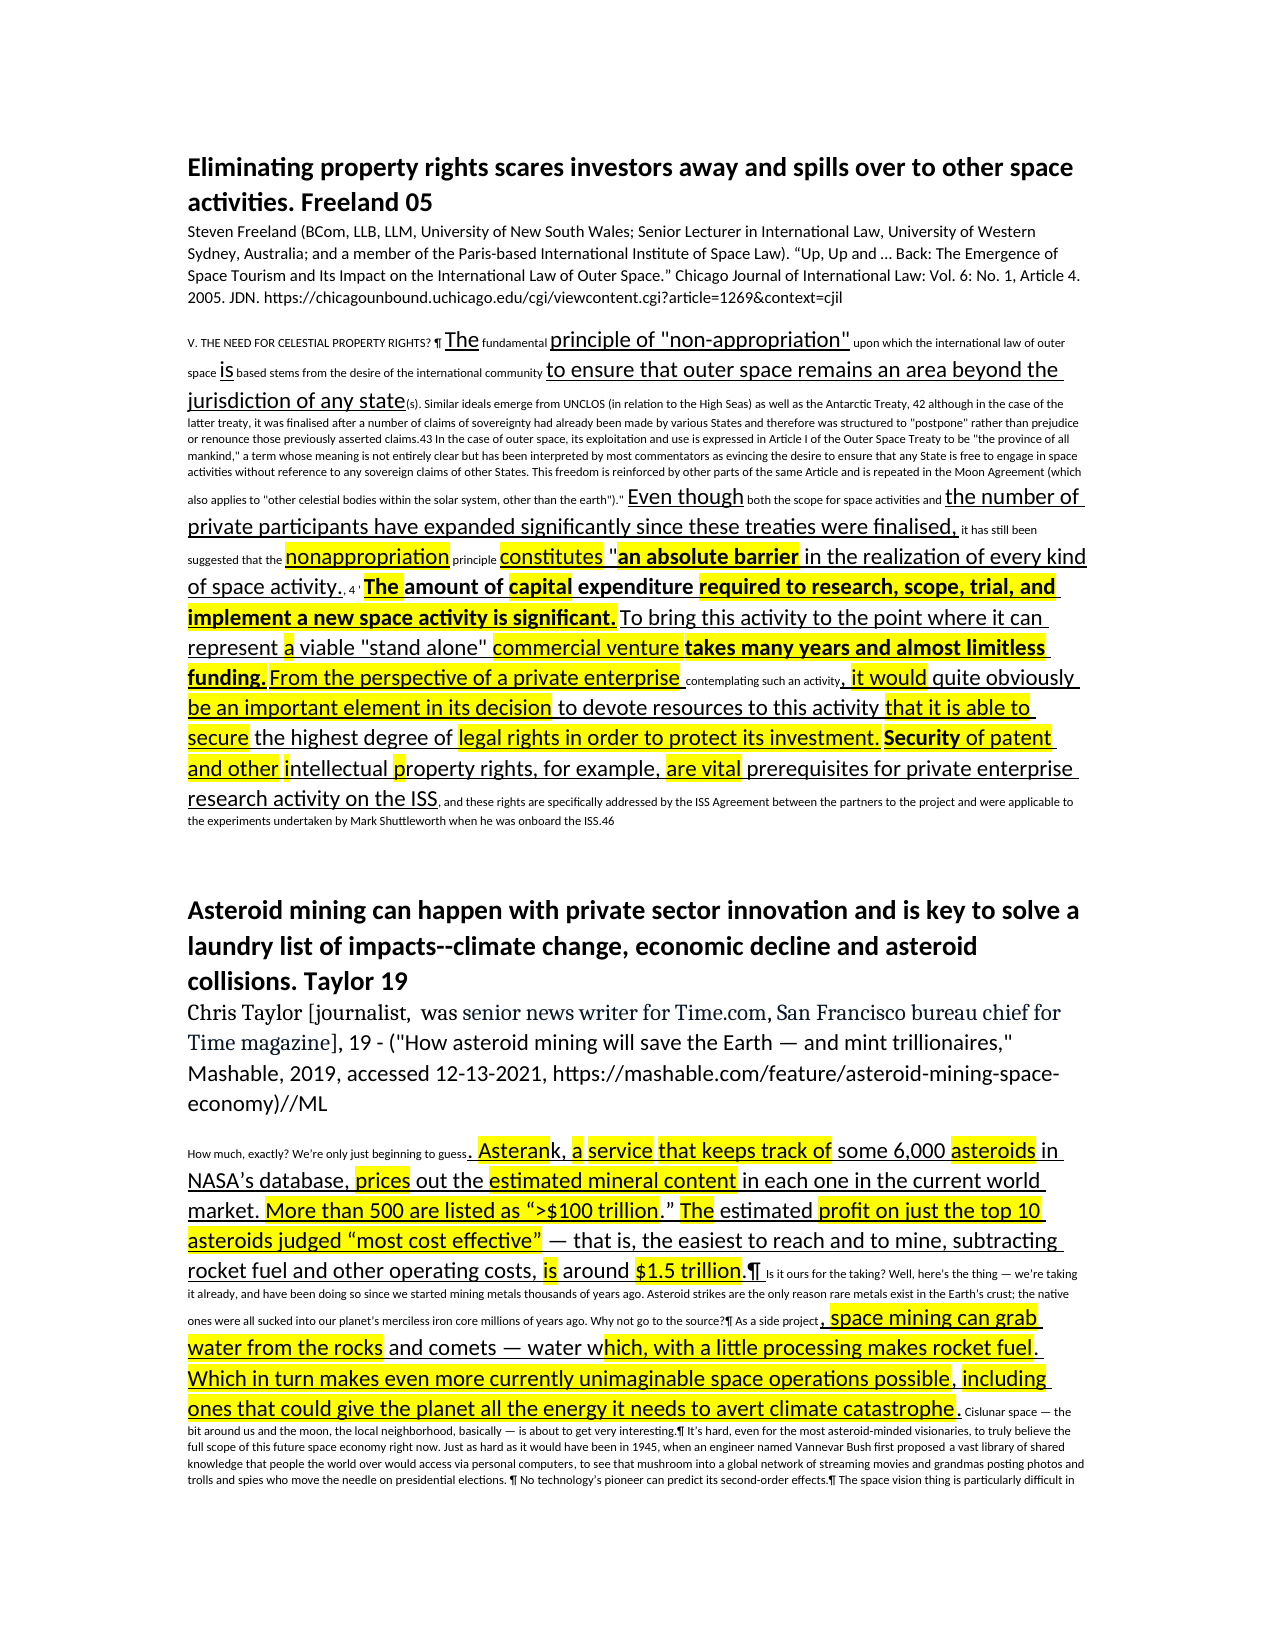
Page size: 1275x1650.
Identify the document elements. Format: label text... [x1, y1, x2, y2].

subtitle Eliminating property rights scares investors away and spills over to other space activities. Freeland 05 [187, 150, 1087, 219]
text V. THE NEED FOR CELESTIAL PROPERTY RIGHTS? ¶ The fundamental principle of "non-appropriation" upon which the international law of outer space is based stems from the desire of the international community to ensure that outer space remains an area beyond the jurisdiction of any state(s). Similar ideals emerge from UNCLOS (in relation to the High Seas) as well as the Antarctic Treaty, 42 although in the case of the latter treaty, it was finalised after a number of claims of sovereignty had already been made by various States and therefore was structured to "postpone" rather than prejudice or renounce those previously asserted claims.43 In the case of outer space, its exploitation and use is expressed in Article I of the Outer Space Treaty to be "the province of all mankind," a term whose meaning is not entirely clear but has been interpreted by most commentators as evincing the desire to ensure that any State is free to engage in space activities without reference to any sovereign claims of other States. This freedom is reinforced by other parts of the same Article and is repeated in the Moon Agreement (which also applies to "other celestial bodies within the solar system, other than the earth")." Even though both the scope for space activities and the number of private participants have expanded significantly since these treaties were finalised, it has still been suggested that the nonappropriation principle constitutes "an absolute barrier in the realization of every kind of space activity., 4 ' The amount of capital expenditure required to research, scope, trial, and implement a new space activity is significant. To bring this activity to the point where it can represent a viable "stand alone" commercial venture takes many years and almost limitless funding. From the perspective of a private enterprise contemplating such an activity, it would quite obviously be an important element in its decision to devote resources to this activity that it is able to secure the highest degree of legal rights in order to protect its investment. Security of patent and other intellectual property rights, for example, are vital prerequisites for private enterprise research activity on the ISS, and these rights are specifically addressed by the ISS Agreement between the partners to the project and were applicable to the experiments undertaken by Mark Shuttleworth when he was onboard the ISS.46 [187, 325, 1087, 828]
text Steven Freeland (BCom, LLB, LLM, University of New South Wales; Senior Lecturer in International Law, University of Western Sydney, Australia; and a member of the Paris-based International Institute of Space Law). “Up, Up and … Back: The Emergence of Space Tourism and Its Impact on the International Law of Outer Space.” Chicago Journal of International Law: Vol. 6: No. 1, Article 4. 2005. JDN. https://chicagounbound.uchicago.edu/cgi/viewcontent.cgi?article=1269&context=cjil [187, 221, 1087, 307]
text Chris Taylor [journalist, was senior news writer for Time.com, San Francisco bureau chief for Time magazine], 19 - ("How asteroid mining will save the Earth — and mint trillionaires," Mashable, 2019, accessed 12-13-2021, https://mashable.com/feature/asteroid-mining-space-economy)//ML [187, 1000, 1087, 1117]
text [187, 1136, 1087, 1488]
subtitle Asteroid mining can happen with private sector innovation and is key to solve a laundry list of impacts--climate change, economic decline and asteroid collisions. Taylor 19 [187, 893, 1087, 997]
